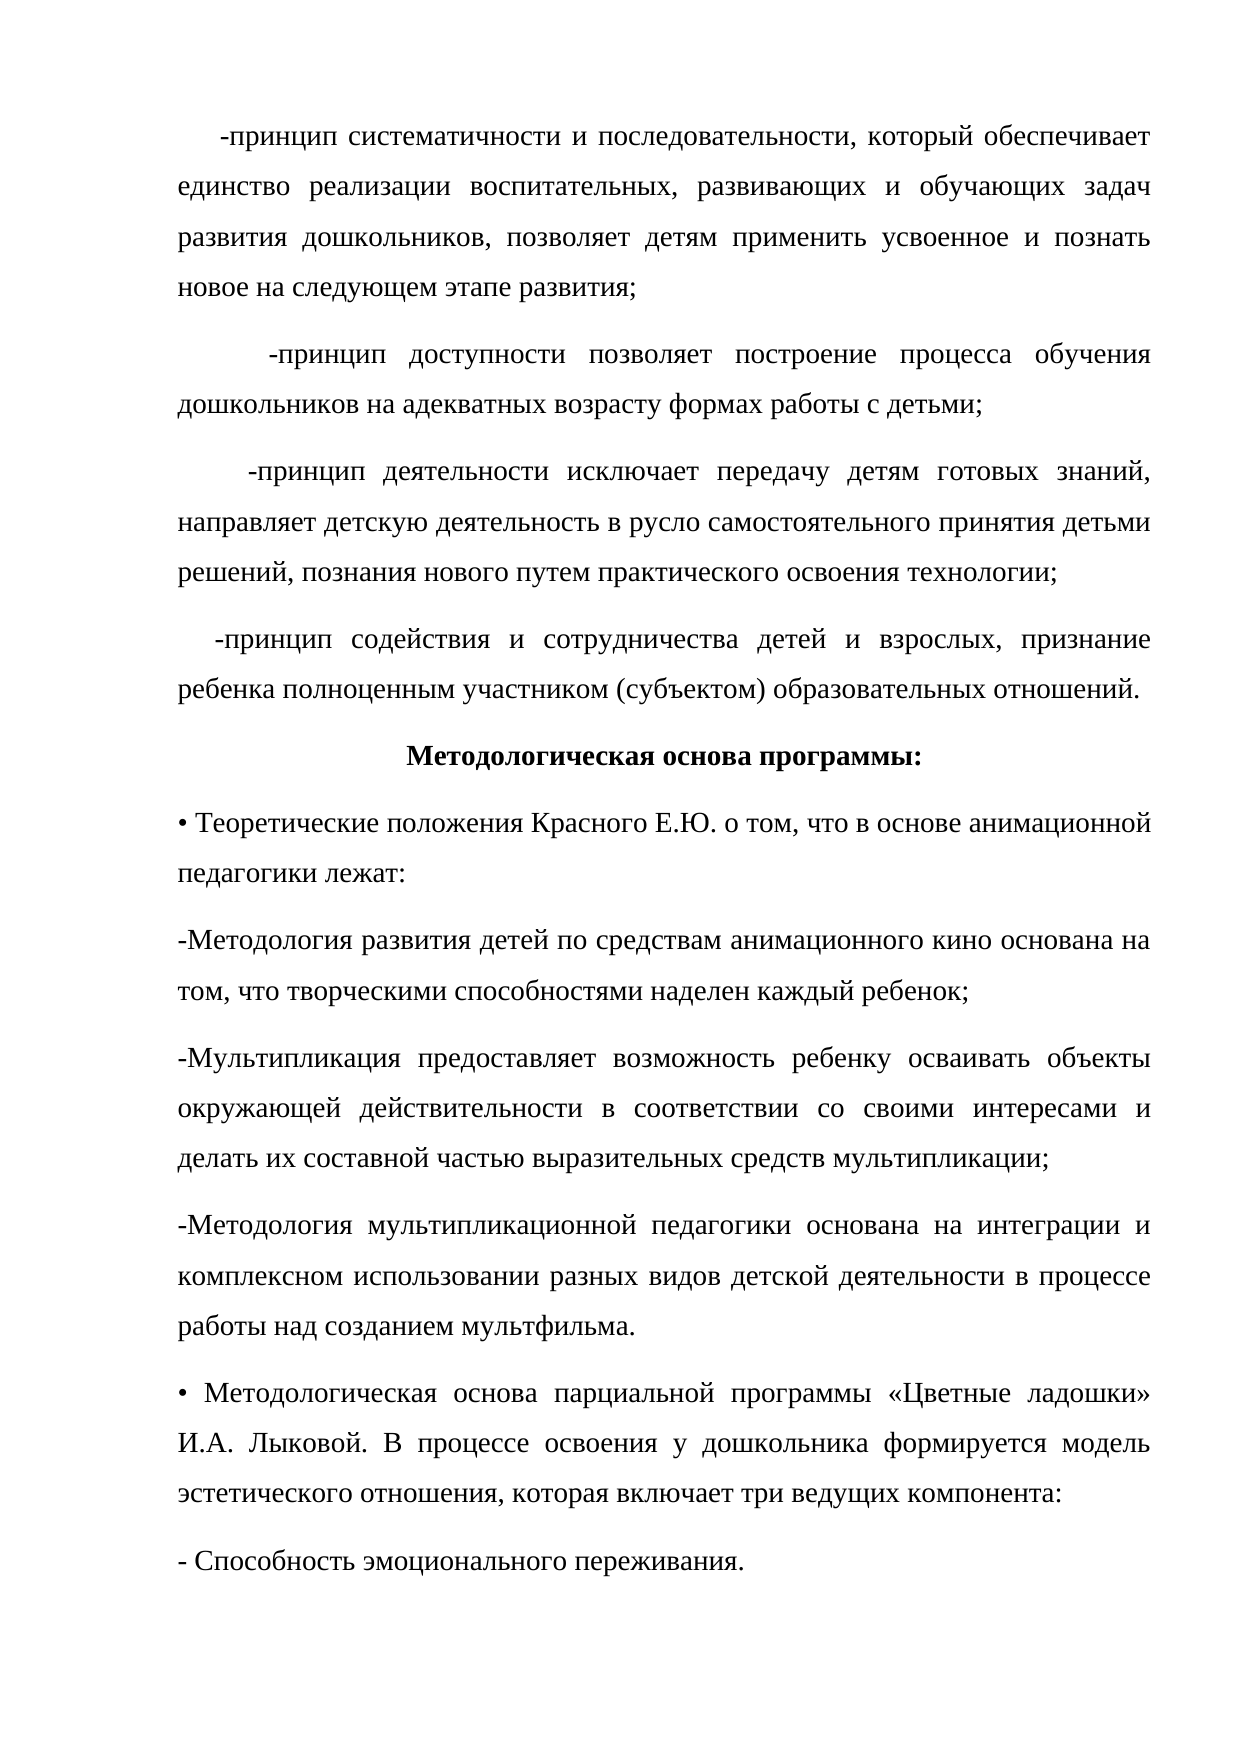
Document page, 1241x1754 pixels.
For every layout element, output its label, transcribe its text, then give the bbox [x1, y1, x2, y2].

text -принцип содействия и сотрудничества детей и взрослых, признание ребенка полноценным участником (субъектом) образовательных отношений. [177, 621, 1152, 705]
text Методологическая основа программы: [177, 738, 1152, 772]
text -Методология мультипликационной педагогики основана на интеграции и комплексном использовании разных видов детской деятельности в процессе работы над созданием мультфильма. [177, 1207, 1152, 1342]
text -принцип систематичности и последовательности, который обеспечивает единство реализации воспитательных, развивающих и обучающих задач развития дошкольников, позволяет детям применить усвоенное и познать новое на следующем этапе развития; [177, 118, 1152, 303]
text • Теоретические положения Красного Е.Ю. о том, что в основе анимационной педагогики лежат: [177, 805, 1152, 889]
text -Мультипликация предоставляет возможность ребенку осваивать объекты окружающей действительности в соответствии со своими интересами и делать их составной частью выразительных средств мультипликации; [177, 1040, 1152, 1174]
text -принцип деятельности исключает передачу детям готовых знаний, направляет детскую деятельность в русло самостоятельного принятия детьми решений, познания нового путем практического освоения технологии; [177, 453, 1152, 587]
text -Методология развития детей по средствам анимационного кино основана на том, что творческими способностями наделен каждый ребенок; [177, 922, 1152, 1006]
text - Способность эмоционального переживания. [177, 1543, 1152, 1576]
text • Методологическая основа парциальной программы «Цветные ладошки» И.А. Лыковой. В процессе освоения у дошкольника формируется модель эстетического отношения, которая включает три ведущих компонента: [177, 1375, 1152, 1509]
text -принцип доступности позволяет построение процесса обучения дошкольников на адекватных возрасту формах работы с детьми; [177, 336, 1152, 420]
